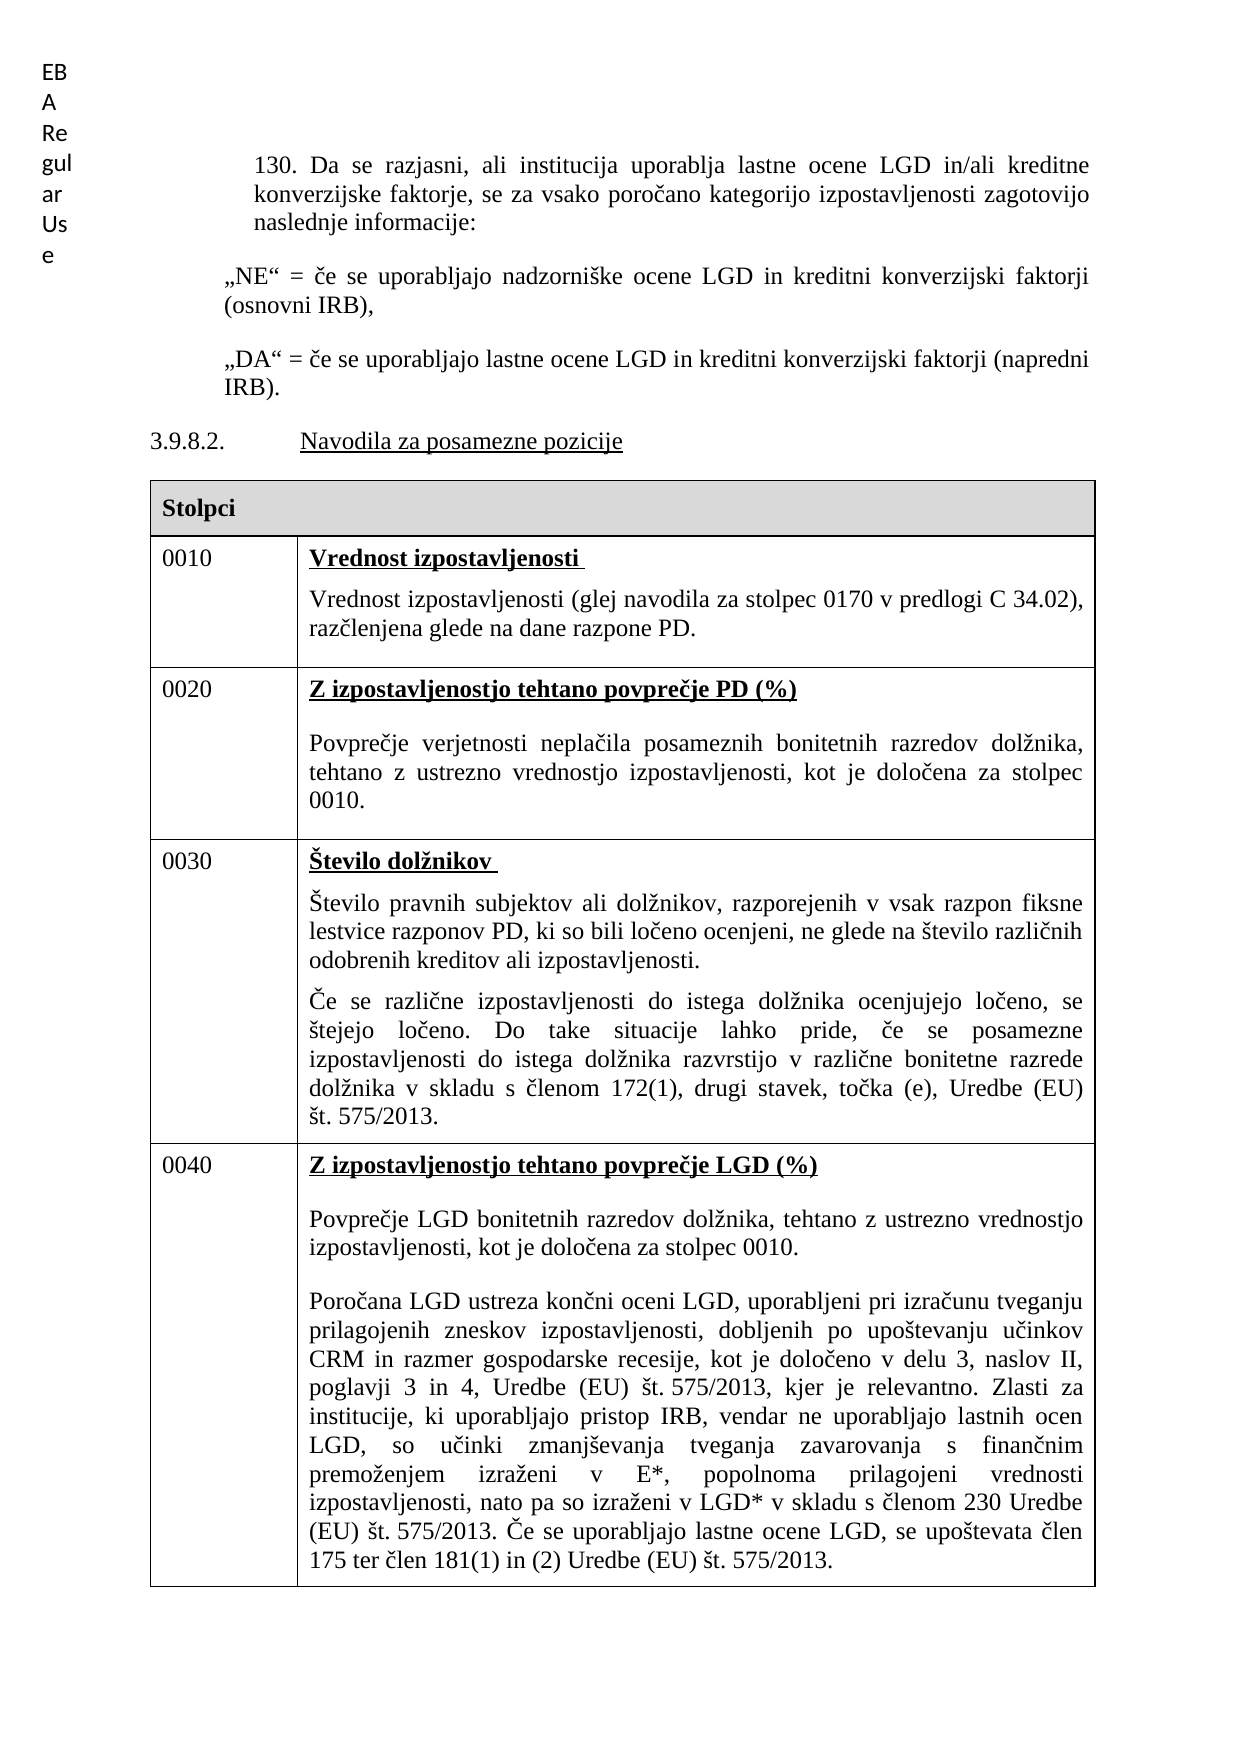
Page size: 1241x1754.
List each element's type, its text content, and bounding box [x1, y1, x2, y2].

table_cell Z izpostavljenostjo tehtano povprečje PD (%) Povprečje verjetnosti neplačila posameznih bonitetnih razredov dolžnika, tehtano z ustrezno vrednostjo izpostavljenosti, kot je določena za stolpec 0010. [298, 668, 1094, 839]
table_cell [298, 1144, 1094, 1586]
table_cell Število dolžnikov Število pravnih subjektov ali dolžnikov, razporejenih v vsak razpon fiksne lestvice razponov PD, ki so bili ločeno ocenjeni, ne glede na število različnih odobrenih kreditov ali izpostavljenosti. Če se različne izpostavljenosti do istega dolžnika ocenjujejo ločeno, se štejejo ločeno. Do take situacije lahko pride, če se posamezne izpostavljenosti do istega dolžnika razvrstijo v različne bonitetne razrede dolžnika v skladu s členom 172(1), drugi stavek, točka (e), Uredbe (EU) št. 575/2013. [298, 840, 1094, 1143]
table_header 0010 [151, 537, 297, 667]
text „DA“ = če se uporabljajo lastne ocene LGD in kreditni konverzijski faktorji (napredni IRB). [224, 344, 1090, 401]
table_cell 0020 [151, 668, 297, 839]
table_cell 0030 [151, 840, 297, 1143]
text „NE“ = če se uporabljajo nadzorniške ocene LGD in kreditni konverzijski faktorji (osnovni IRB), [224, 261, 1090, 319]
list Navodila za posamezne pozicije [150, 426, 1090, 455]
table_cell 0040 [151, 1144, 297, 1586]
table_header Stolpci [151, 481, 1094, 535]
table_header Vrednost izpostavljenosti Vrednost izpostavljenosti (glej navodila za stolpec 0170 v predlogi C 34.02), razčlenjena glede na dane razpone PD. [298, 537, 1094, 667]
